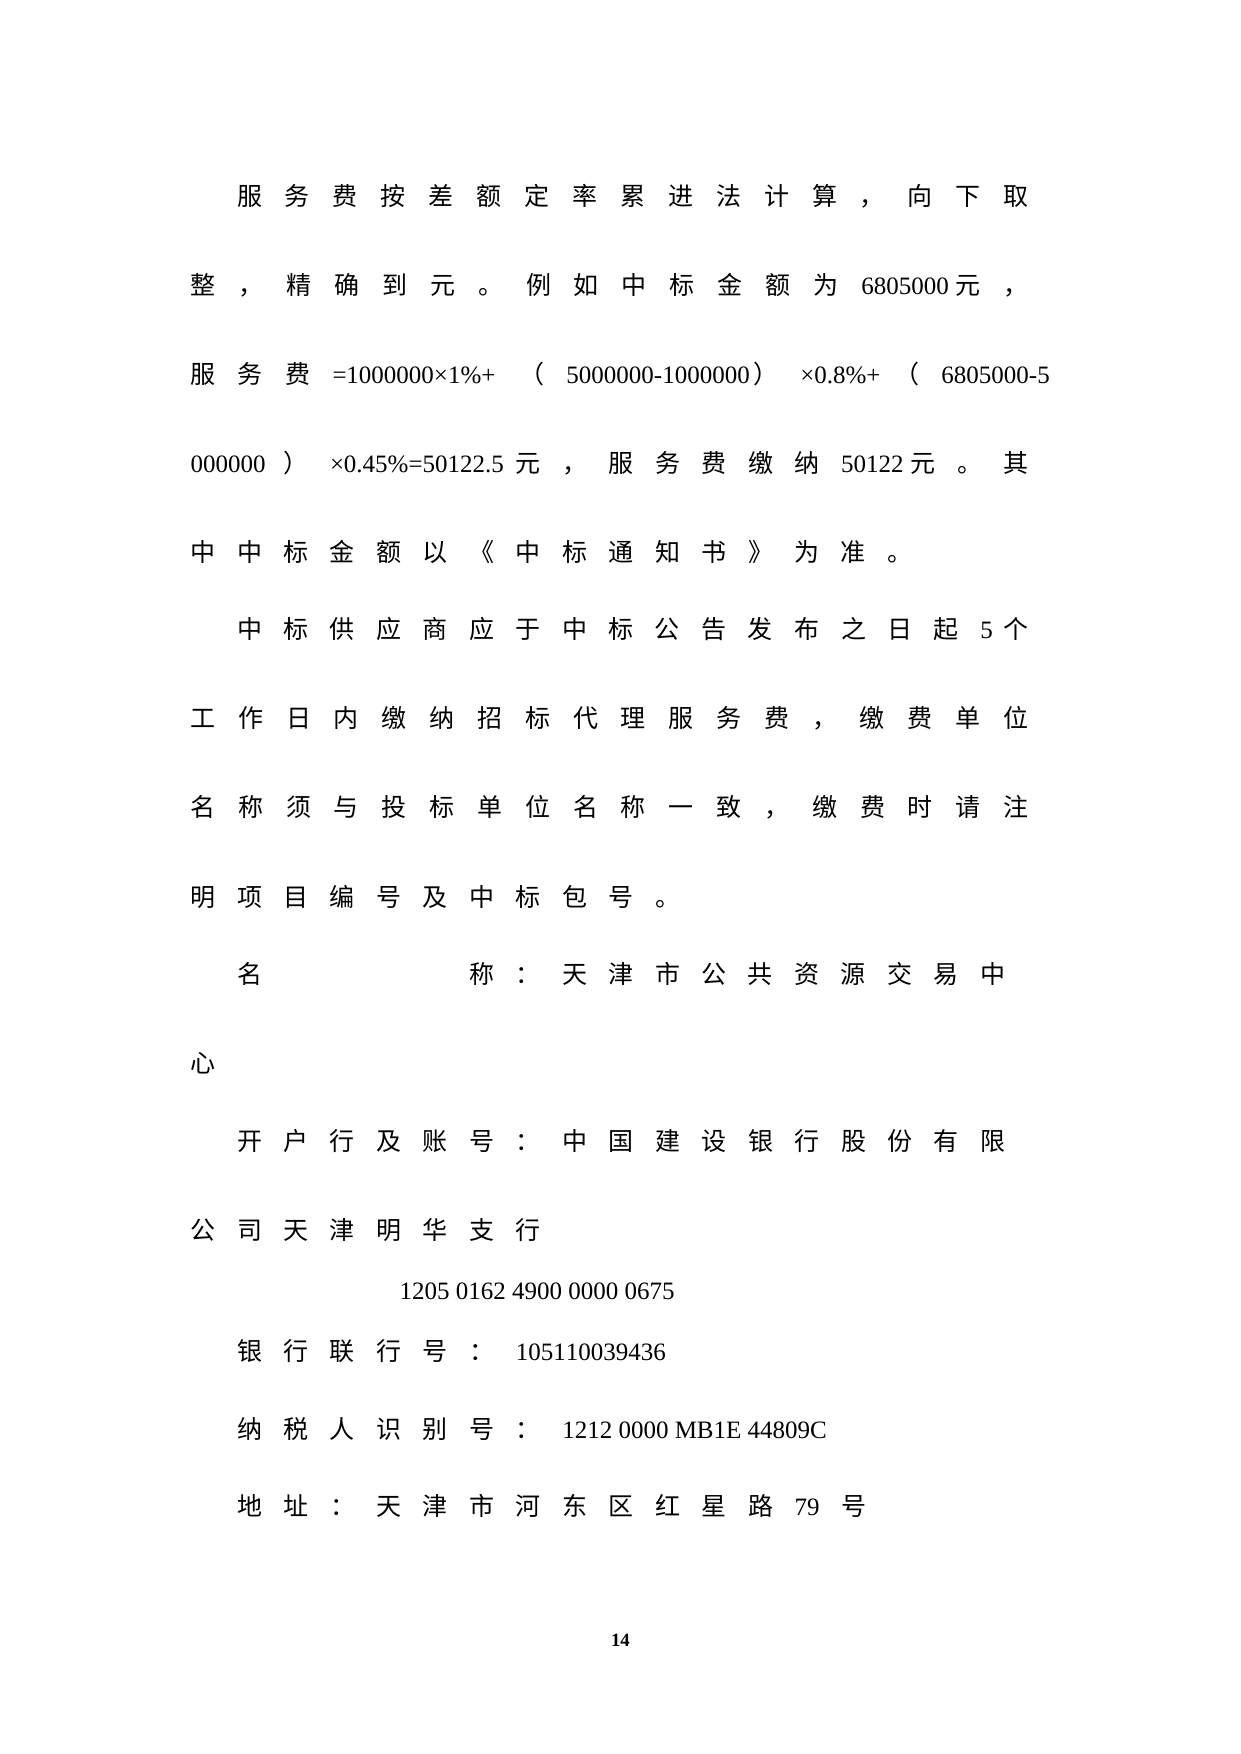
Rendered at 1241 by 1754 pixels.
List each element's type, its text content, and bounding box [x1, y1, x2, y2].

text 地址：天津市河东区红星路79号 [190, 1475, 1050, 1534]
text 开户行及账号：中国建设银行股份有限公司天津明华支行 [190, 1109, 1050, 1258]
text 服务费按差额定率累进法计算，向下取整，精确到元。例如中标金额为6805000元，服务费=1000000×1%+（5000000-1000000）×0.8%+（6805000-5000000）×0.45%=50122.5元，服务费缴纳50122元。其中中标金额以《中标通知书》为准。 [190, 164, 1050, 580]
text 中标供应商应于中标公告发布之日起5个工作日内缴纳招标代理服务费，缴费单位名称须与投标单位名称一致，缴费时请注明项目编号及中标包号。 [190, 598, 1050, 925]
text 银行联行号：105110039436 [190, 1320, 1050, 1379]
text 名 称：天津市公共资源交易中心 [190, 943, 1050, 1091]
text 纳税人识别号：1212 0000 MB1E 44809C [190, 1398, 1050, 1457]
text 1205 0162 4900 0000 0675 [190, 1276, 1050, 1306]
